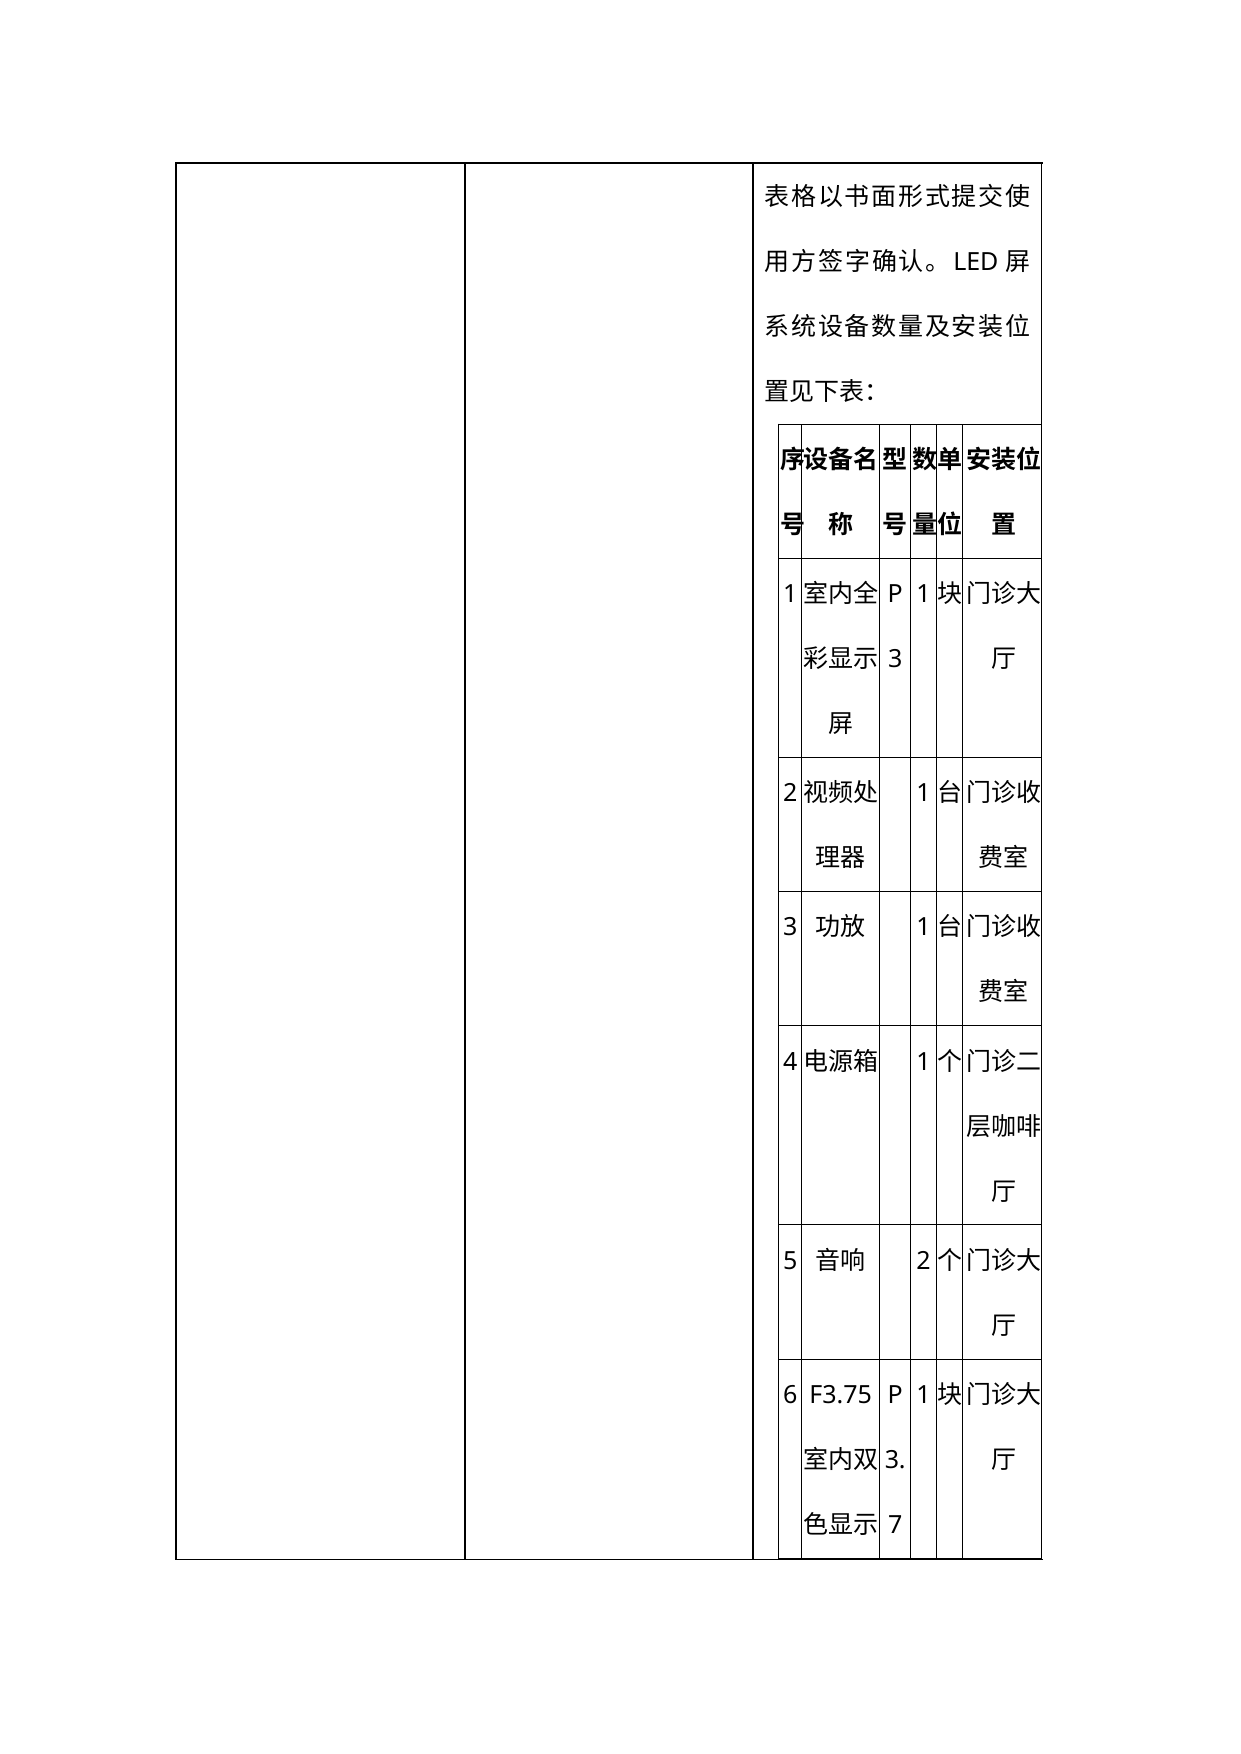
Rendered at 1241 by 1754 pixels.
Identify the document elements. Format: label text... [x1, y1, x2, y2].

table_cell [754, 164, 1041, 1559]
table_cell ★ [466, 164, 752, 1559]
table_cell 1 [177, 164, 464, 1559]
